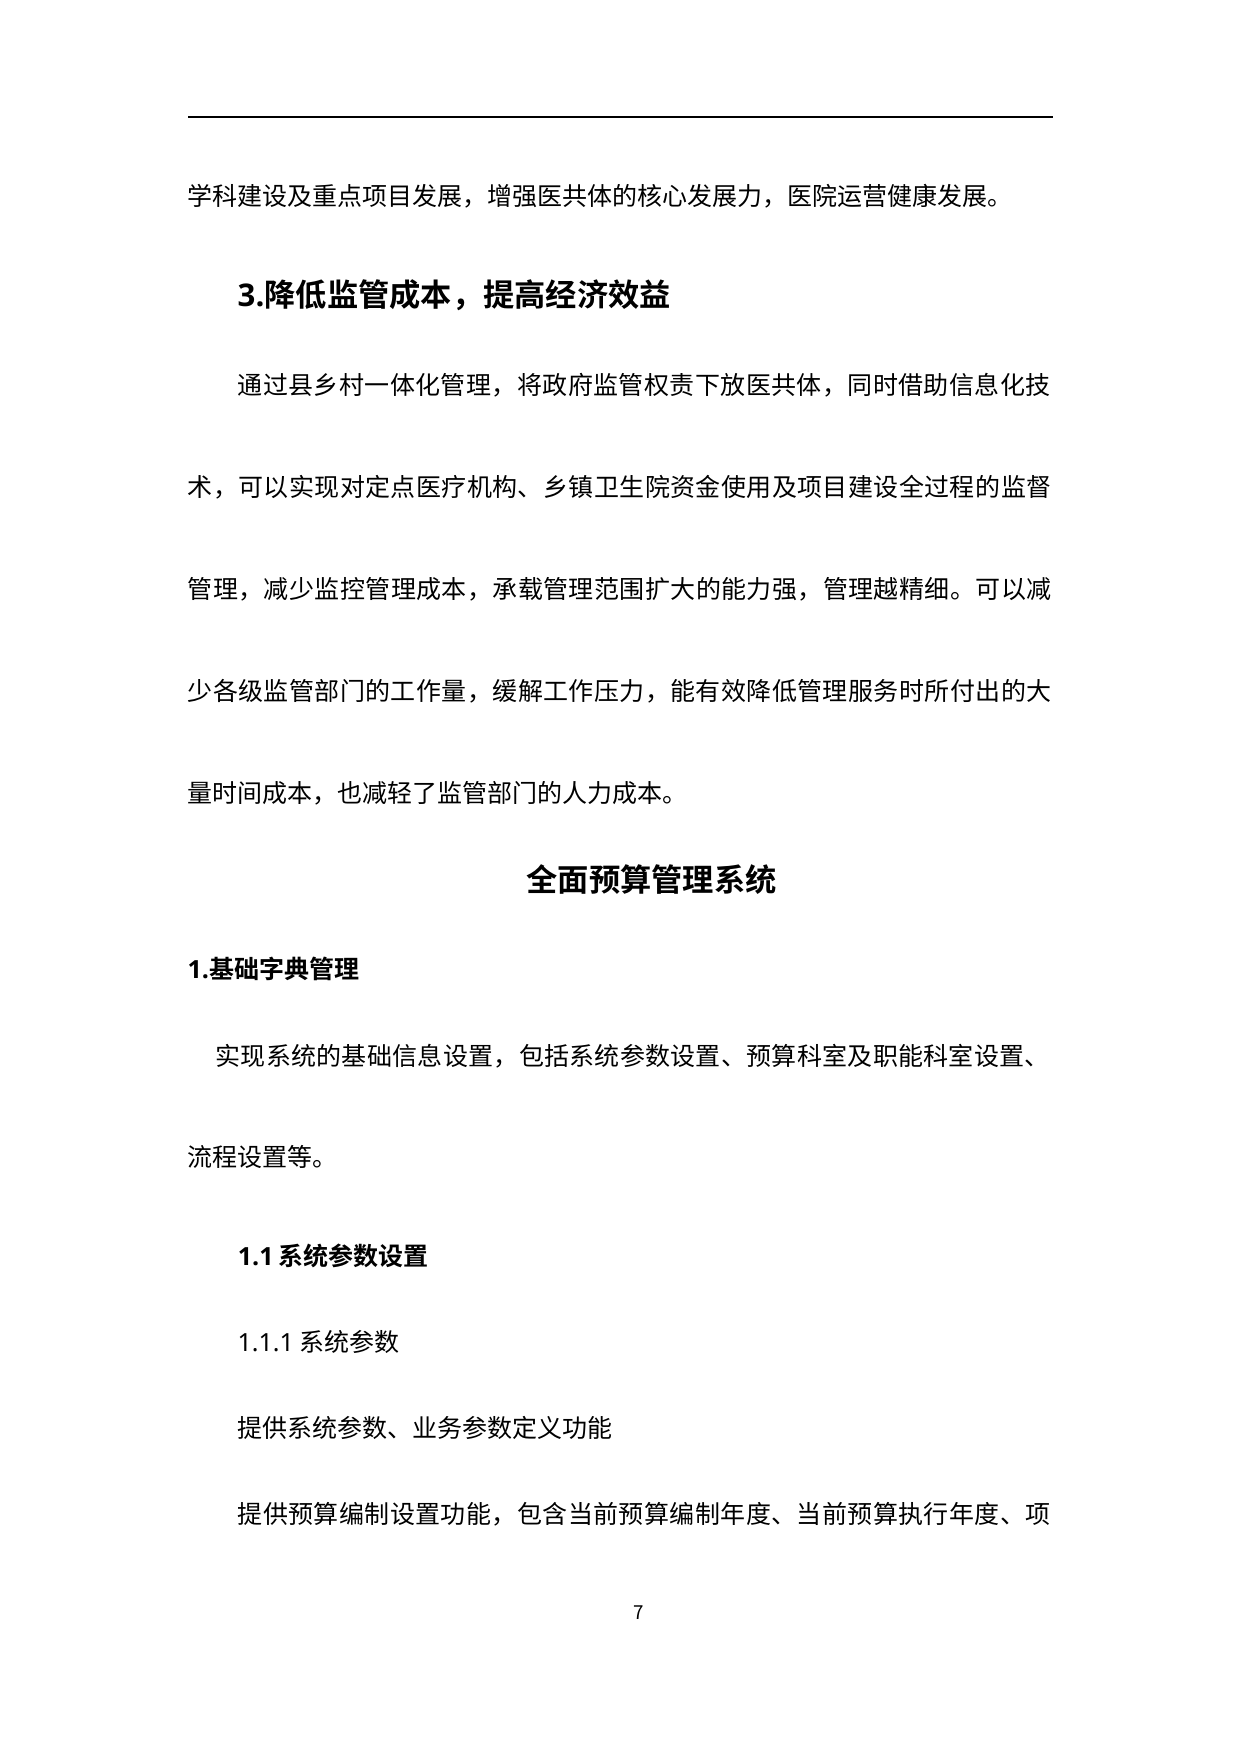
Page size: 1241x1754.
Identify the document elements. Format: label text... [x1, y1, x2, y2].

subtitle 3.降低监管成本，提高经济效益 [237, 259, 1053, 327]
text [187, 161, 1053, 229]
text 通过县乡村一体化管理，将政府监管权责下放医共体，同时借助信息化技术，可以实现对定点医疗机构、乡镇卫生院资金使用及项目建设全过程的监督管理，减少监控管理成本，承载管理范围扩大的能力强，管理越精细。可以减少各级监管部门的工作量，缓解工作压力，能有效降低管理服务时所付出的大量时间成本，也减轻了监管部门的人力成本。 [187, 350, 1053, 825]
text 全面预算管理系统 [187, 843, 1053, 911]
text 1.基础字典管理 [187, 934, 1053, 1002]
text 1.1系统参数设置 [187, 1221, 1053, 1288]
text 1.1.1系统参数 [187, 1307, 1053, 1374]
text 实现系统的基础信息设置，包括系统参数设置、预算科室及职能科室设置、流程设置等。 [187, 1020, 1053, 1190]
text 提供系统参数、业务参数定义功能 [187, 1393, 1053, 1461]
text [187, 1479, 1053, 1547]
